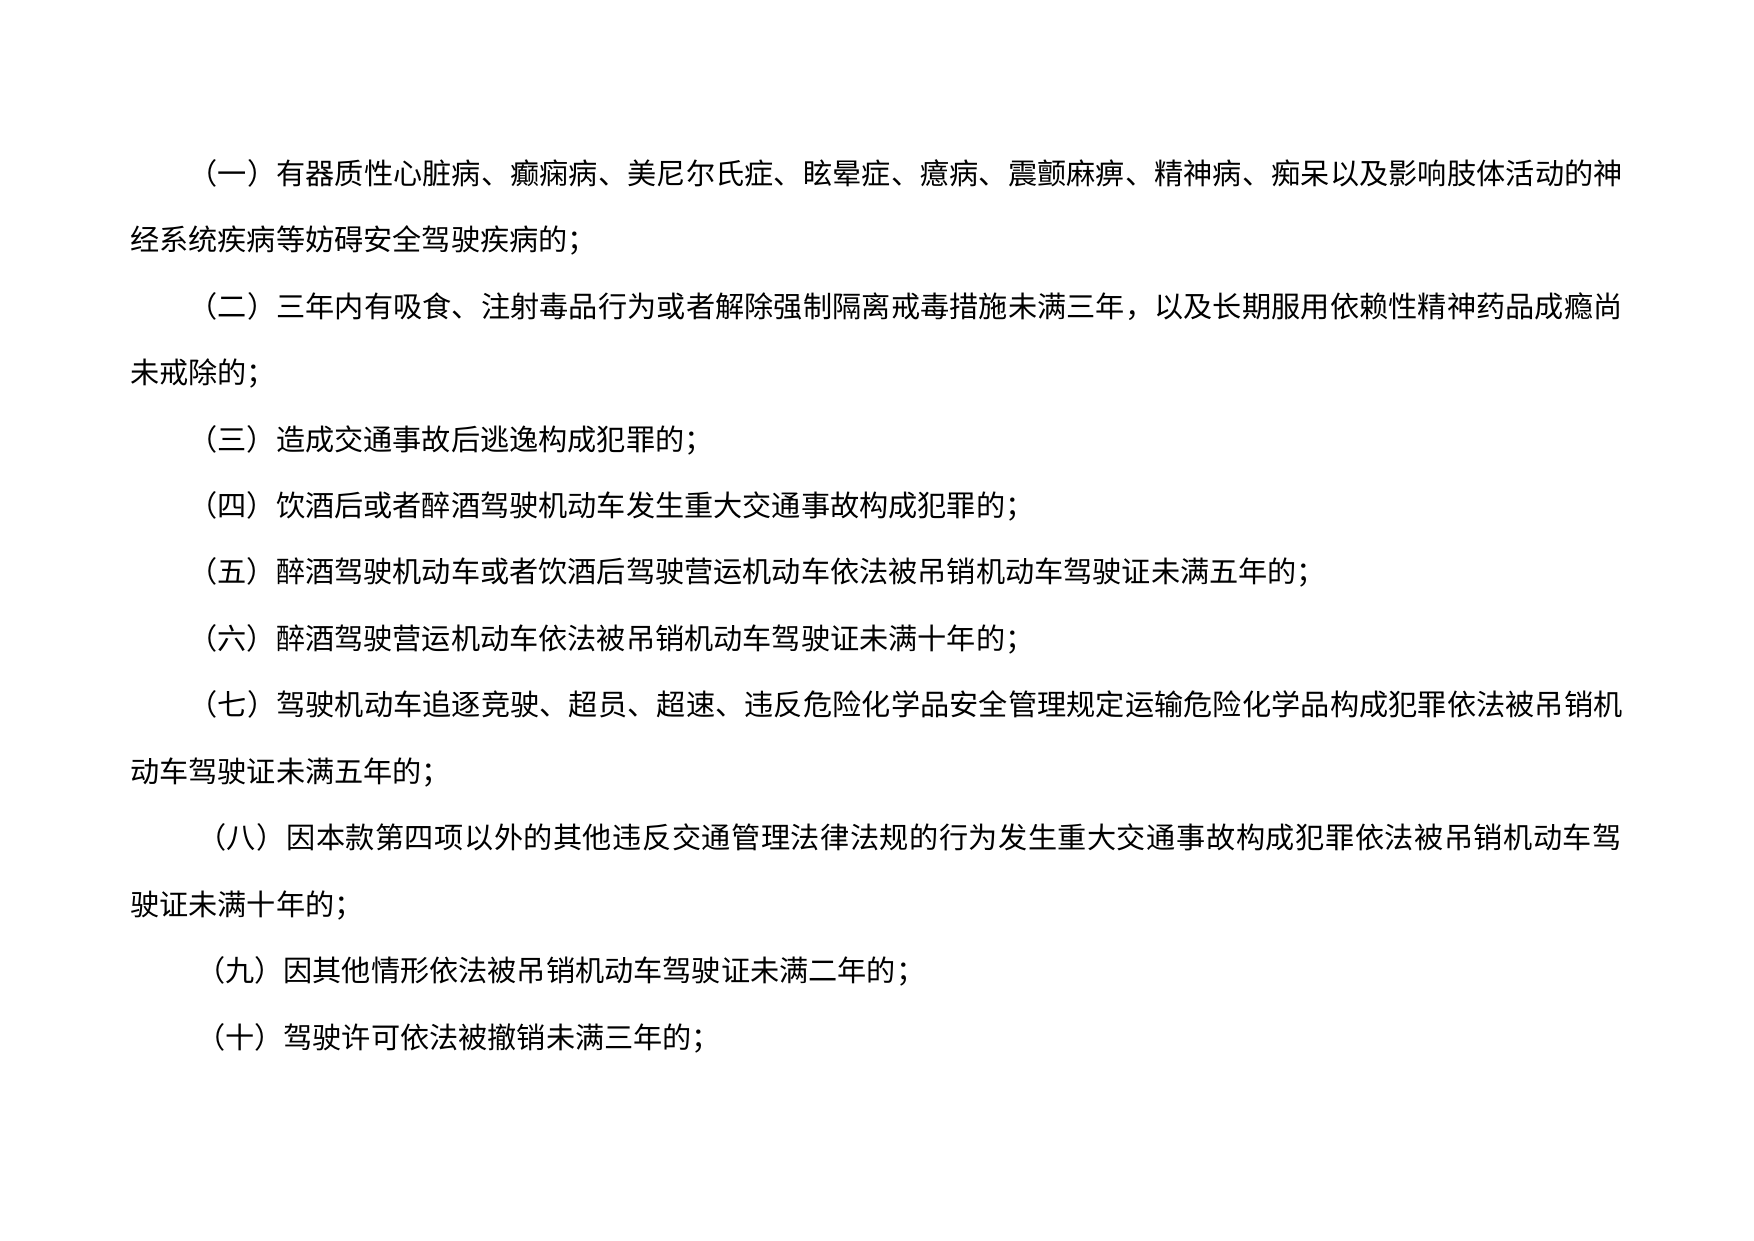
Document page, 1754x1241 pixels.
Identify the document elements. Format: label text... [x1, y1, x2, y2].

text （七）驾驶机动车追逐竞驶、超员、超速、违反危险化学品安全管理规定运输危险化学品构成犯罪依法被吊销机动车驾驶证未满五年的； [130, 670, 1624, 803]
text （一）有器质性心脏病、癫痫病、美尼尔氏症、眩晕症、癔病、震颤麻痹、精神病、痴呆以及影响肢体活动的神经系统疾病等妨碍安全驾驶疾病的； [130, 138, 1624, 271]
text （三）造成交通事故后逃逸构成犯罪的； [130, 404, 1624, 471]
text （二）三年内有吸食、注射毒品行为或者解除强制隔离戒毒措施未满三年，以及长期服用依赖性精神药品成瘾尚未戒除的； [130, 271, 1624, 404]
text （十）驾驶许可依法被撤销未满三年的； [130, 1002, 1624, 1069]
text （四）饮酒后或者醉酒驾驶机动车发生重大交通事故构成犯罪的； [130, 471, 1624, 537]
text （五）醉酒驾驶机动车或者饮酒后驾驶营运机动车依法被吊销机动车驾驶证未满五年的； [130, 537, 1624, 603]
text （九）因其他情形依法被吊销机动车驾驶证未满二年的； [130, 936, 1624, 1002]
text （八）因本款第四项以外的其他违反交通管理法律法规的行为发生重大交通事故构成犯罪依法被吊销机动车驾驶证未满十年的； [130, 803, 1624, 936]
text （六）醉酒驾驶营运机动车依法被吊销机动车驾驶证未满十年的； [130, 603, 1624, 670]
